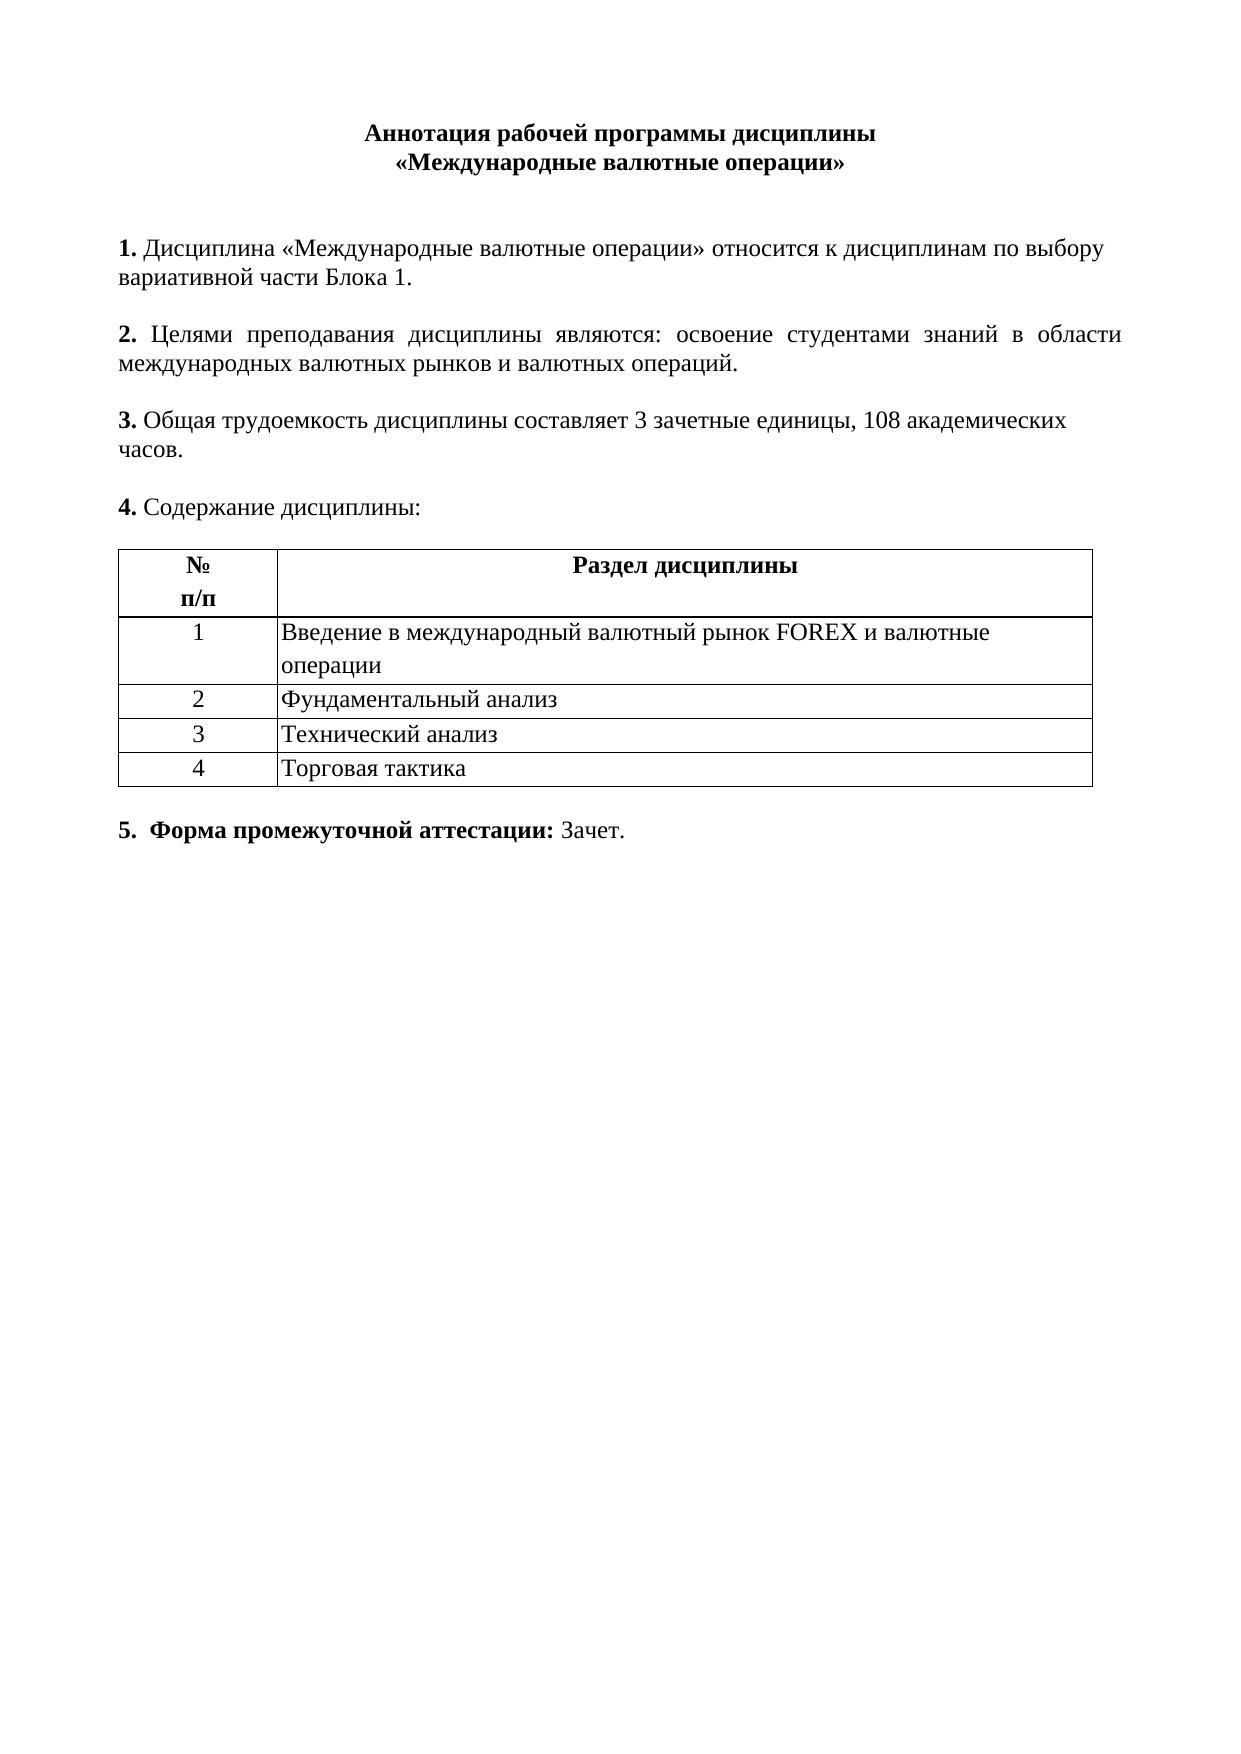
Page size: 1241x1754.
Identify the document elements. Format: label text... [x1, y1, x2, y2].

table_cell Фундаментальный анализ [278, 685, 1092, 718]
text 4. Содержание дисциплины: [118, 492, 1152, 521]
table_cell 1 [119, 618, 277, 683]
table_cell Торговая тактика [278, 753, 1092, 786]
text Аннотация рабочей программы дисциплины [118, 118, 1122, 147]
table_cell 4 [119, 753, 277, 786]
table_header Раздел дисциплины [278, 550, 1092, 616]
text 1. Дисциплина «Международные валютные операции» относится к дисциплинам по выбору вариативной части Блока 1. [118, 233, 1122, 291]
table_header № п/п [119, 550, 277, 616]
table_cell 3 [119, 719, 277, 752]
table_cell 2 [119, 685, 277, 718]
table_cell Технический анализ [278, 719, 1092, 752]
text 3. Общая трудоемкость дисциплины составляет 3 зачетные единицы, 108 академических [118, 406, 1122, 434]
table_cell Введение в международный валютный рынок FOREX и валютные операции [278, 618, 1092, 683]
text часов. [118, 434, 1122, 463]
text «Международные валютные операции» [118, 147, 1122, 176]
text 2. Целями преподавания дисциплины являются: освоение студентами знаний в области международных валютных рынков и валютных операций. [118, 319, 1122, 377]
text 5. Форма промежуточной аттестации: Зачет. [118, 816, 1152, 844]
